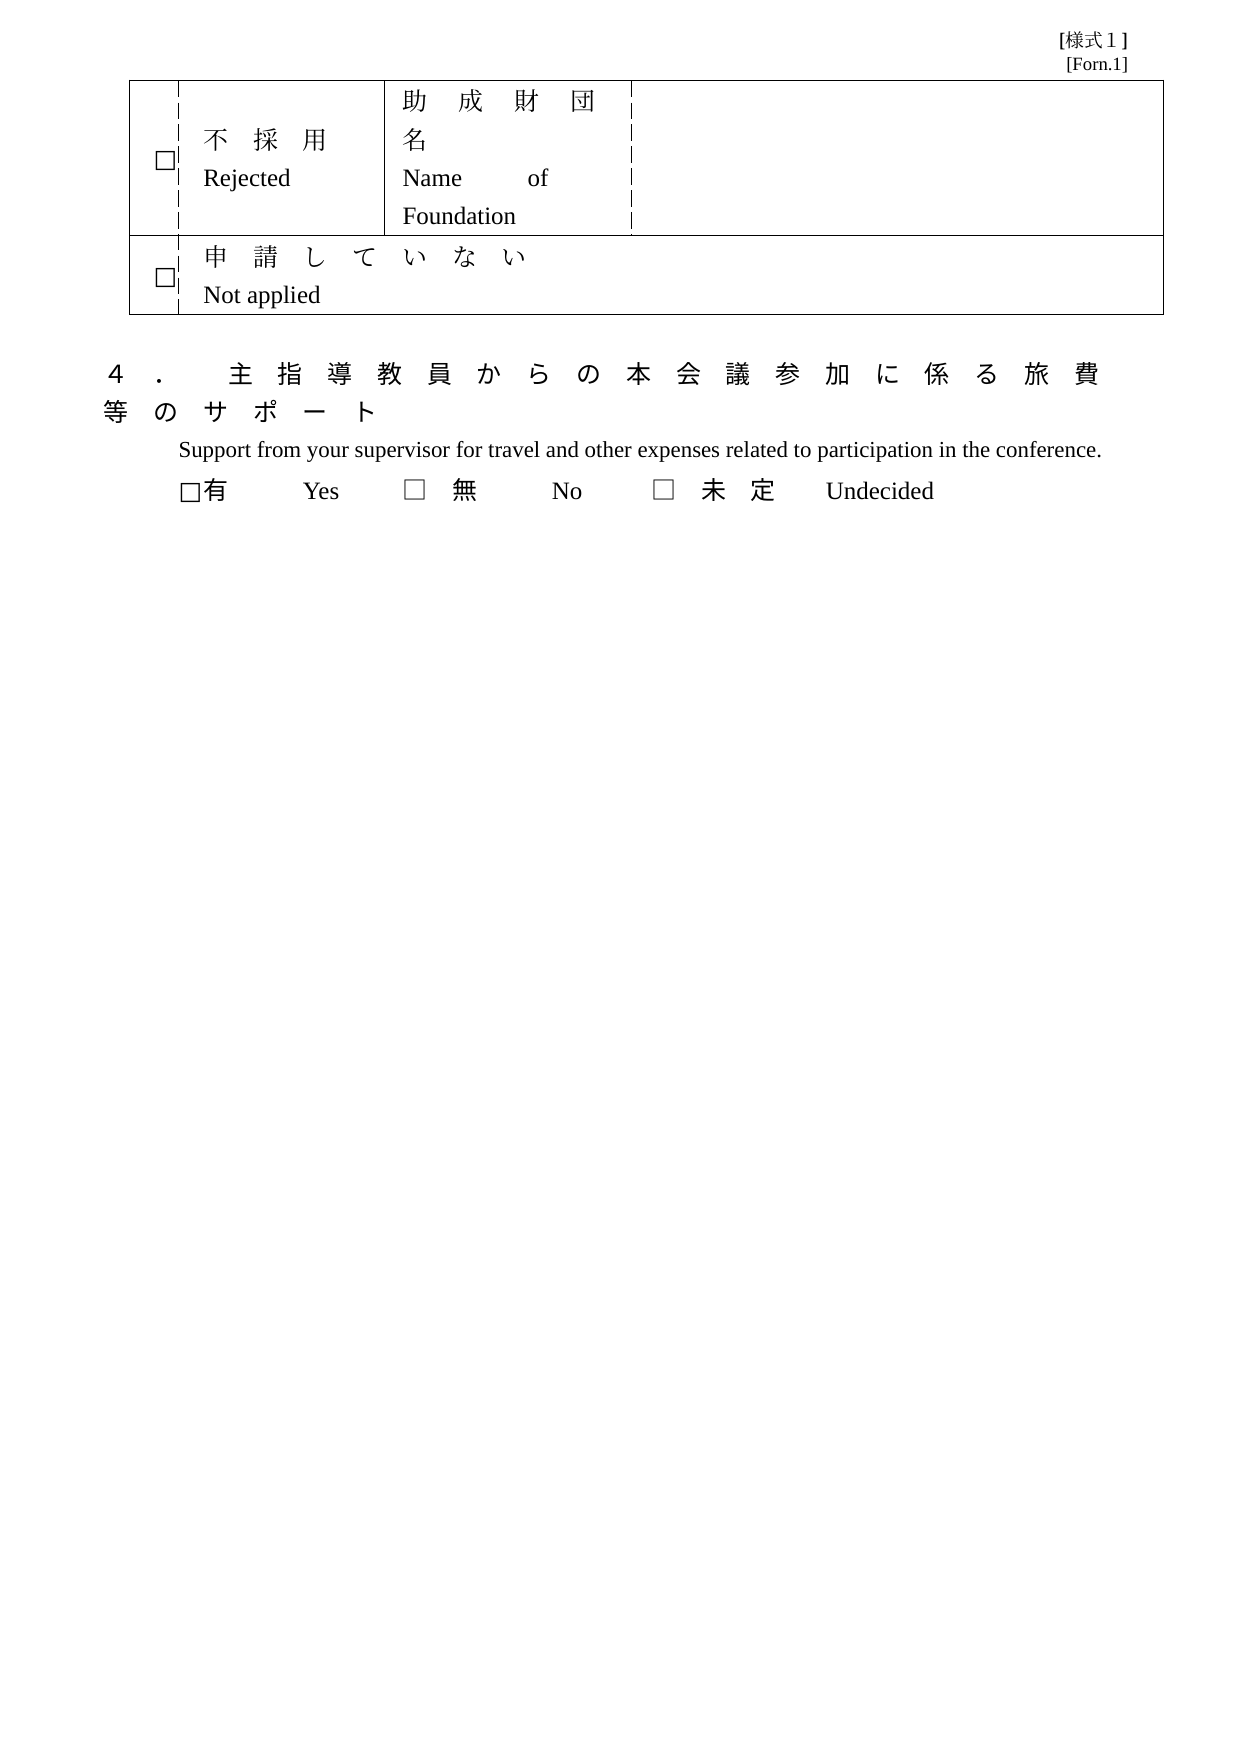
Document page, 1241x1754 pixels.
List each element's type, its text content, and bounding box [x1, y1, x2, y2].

text Support from your supervisor for travel and other expenses related to participation in the conference. [103, 430, 1124, 469]
table_cell □ [130, 81, 178, 235]
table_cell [385, 81, 632, 235]
table_cell 申請していない Not applied [178, 236, 1163, 313]
table_cell 不採用 Rejected [178, 81, 384, 235]
table_cell [632, 81, 1163, 235]
text □有 Yes □無 No □未定 Undecided [103, 469, 1124, 508]
text ４． 主指導教員からの本会議参加に係る旅費等のサポート [103, 353, 1124, 430]
table_cell □ [130, 236, 178, 313]
